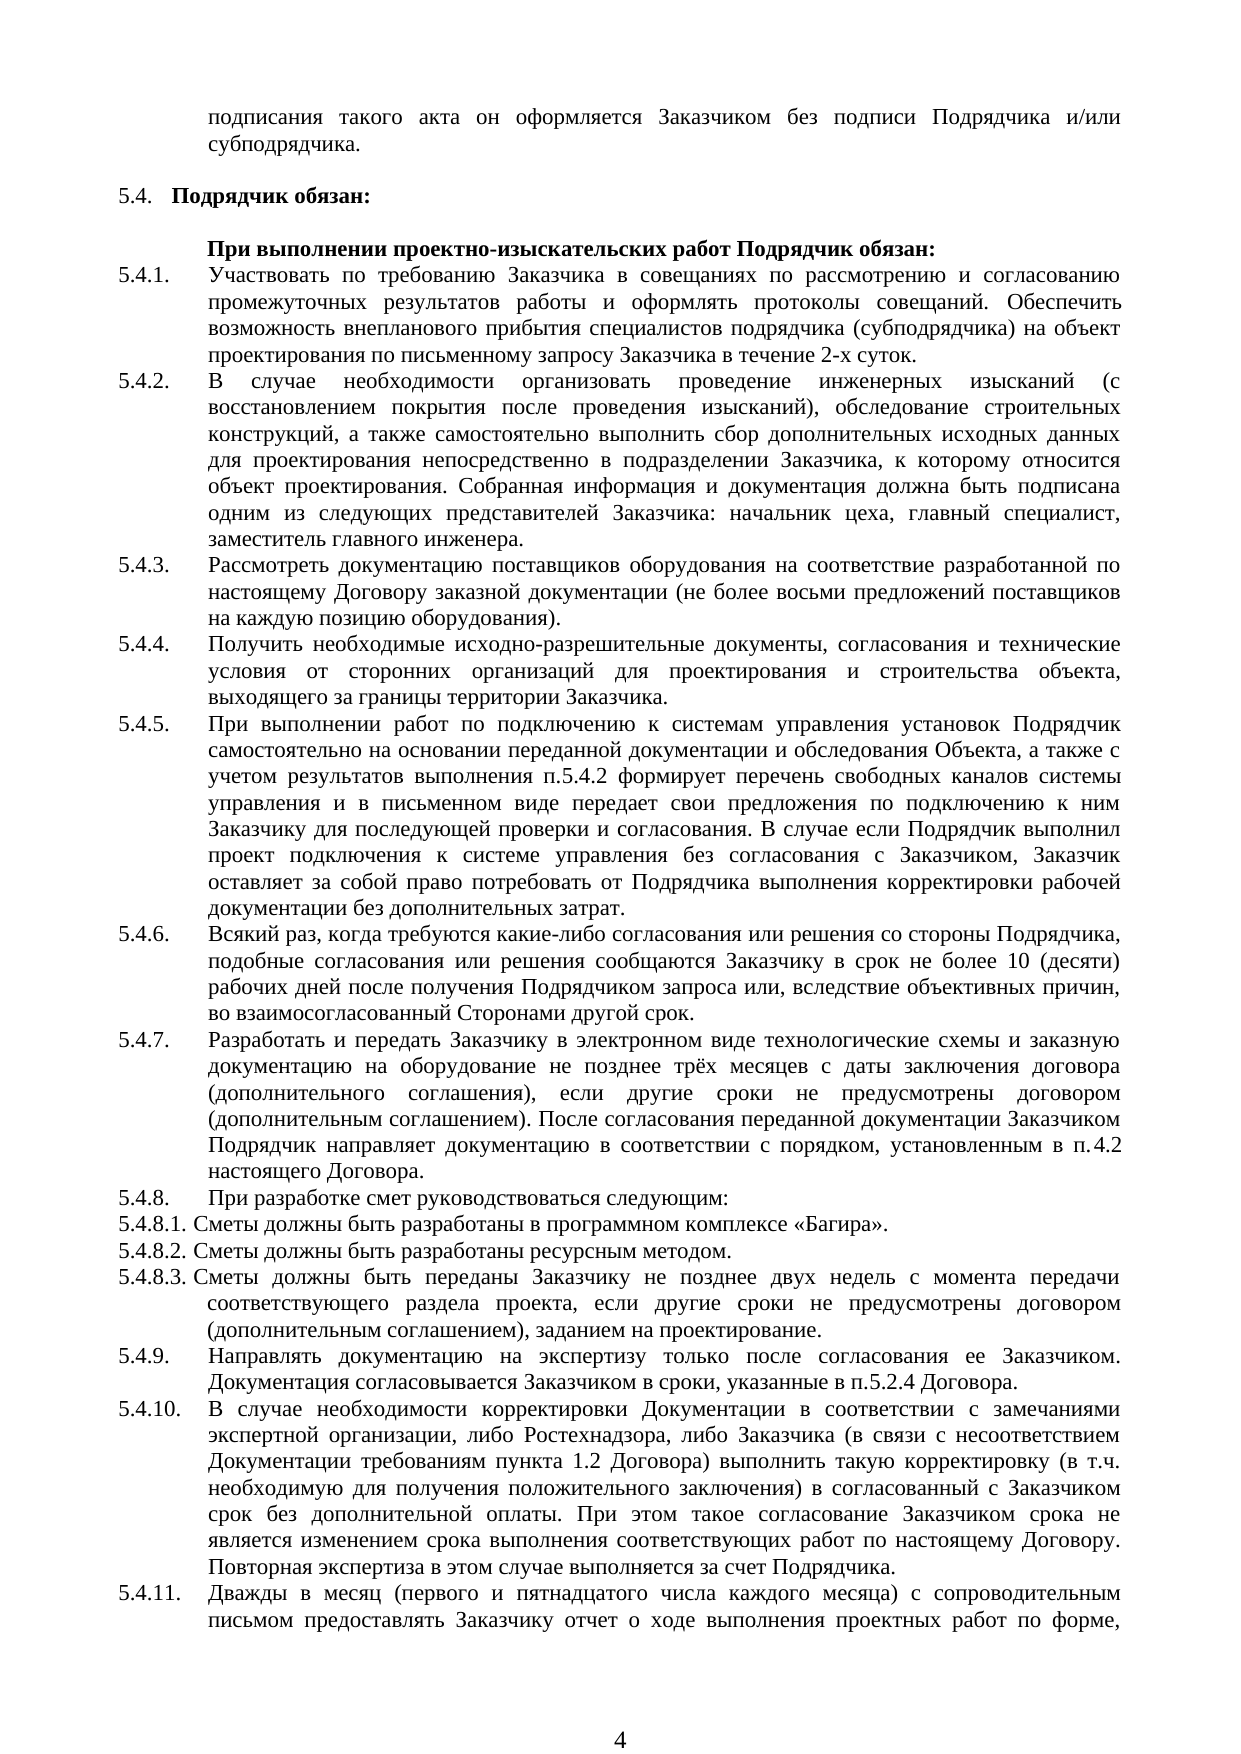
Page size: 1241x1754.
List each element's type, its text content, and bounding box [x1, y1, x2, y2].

list При разработке смет руководствоваться следующим: [118, 1184, 1122, 1210]
list Получить необходимые исходно-разрешительные документы, согласования и технические условия от сторонних организаций для проектирования и строительства объекта, выходящего за границы территории Заказчика. [118, 631, 1122, 709]
list Направлять документацию на экспертизу только после согласования ее Заказчиком. Документация согласовывается Заказчиком в сроки, указанные в п.5.2.4 Договора. [118, 1342, 1122, 1395]
list В случае необходимости корректировки Документации в соответствии с замечаниями экспертной организации, либо Ростехнадзора, либо Заказчика (в связи с несоответствием Документации требованиям пункта 1.2 Договора) выполнить такую корректировку (в т.ч. необходимую для получения положительного заключения) в согласованный с Заказчиком срок без дополнительной оплаты. При этом такое согласование Заказчиком срока не является изменением срока выполнения соответствующих работ по настоящему Договору. Повторная экспертиза в этом случае выполняется за счет Подрядчика. [118, 1395, 1122, 1579]
list При выполнении работ по подключению к системам управления установок Подрядчик самостоятельно на основании переданной документации и обследования Объекта, а также с учетом результатов выполнения п.5.4.2 формирует перечень свободных каналов системы управления и в письменном виде передает свои предложения по подключению к ним Заказчику для последующей проверки и согласования. В случае если Подрядчик выполнил проект подключения к системе управления без согласования с Заказчиком, Заказчик оставляет за собой право потребовать от Подрядчика выполнения корректировки рабочей документации без дополнительных затрат. [118, 709, 1122, 920]
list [118, 1579, 1122, 1632]
list Рассмотреть документацию поставщиков оборудования на соответствие разработанной по настоящему Договору заказной документации (не более восьми предложений поставщиков на каждую позицию оборудования). [118, 551, 1122, 631]
list Всякий раз, когда требуются какие-либо согласования или решения со стороны Подрядчика, подобные согласования или решения сообщаются Заказчику в срок не более 10 (десяти) рабочих дней после получения Подрядчиком запроса или, вследствие объективных причин, во взаимосогласованный Сторонами другой срок. [118, 920, 1122, 1026]
list Подрядчик обязан: [118, 182, 1122, 209]
list Сметы должны быть разработаны ресурсным методом. [118, 1237, 1122, 1263]
list Сметы должны быть переданы Заказчику не позднее двух недель с момента передачи соответствующего раздела проекта, если другие сроки не предусмотрены договором (дополнительным соглашением), заданием на проектирование. [118, 1263, 1122, 1342]
list В случае необходимости организовать проведение инженерных изысканий (с восстановлением покрытия после проведения изысканий), обследование строительных конструкций, а также самостоятельно выполнить сбор дополнительных исходных данных для проектирования непосредственно в подразделении Заказчика, к которому относится объект проектирования. Собранная информация и документация должна быть подписана одним из следующих представителей Заказчика: начальник цеха, главный специалист, заместитель главного инженера. [118, 367, 1122, 551]
text При выполнении проектно-изыскательских работ Подрядчик обязан: [207, 235, 1122, 262]
list Сметы должны быть разработаны в программном комплексе «Багира». [118, 1210, 1122, 1237]
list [118, 103, 1122, 156]
list Разработать и передать Заказчику в электронном виде технологические схемы и заказную документацию на оборудование не позднее трёх месяцев с даты заключения договора (дополнительного соглашения), если другие сроки не предусмотрены договором (дополнительным соглашением). После согласования переданной документации Заказчиком Подрядчик направляет документацию в соответствии с порядком, установленным в п.4.2 настоящего Договора. [118, 1026, 1122, 1184]
list Участвовать по требованию Заказчика в совещаниях по рассмотрению и согласованию промежуточных результатов работы и оформлять протоколы совещаний. Обеспечить возможность внепланового прибытия специалистов подрядчика (субподрядчика) на объект проектирования по письменному запросу Заказчика в течение 2-х суток. [118, 262, 1122, 367]
